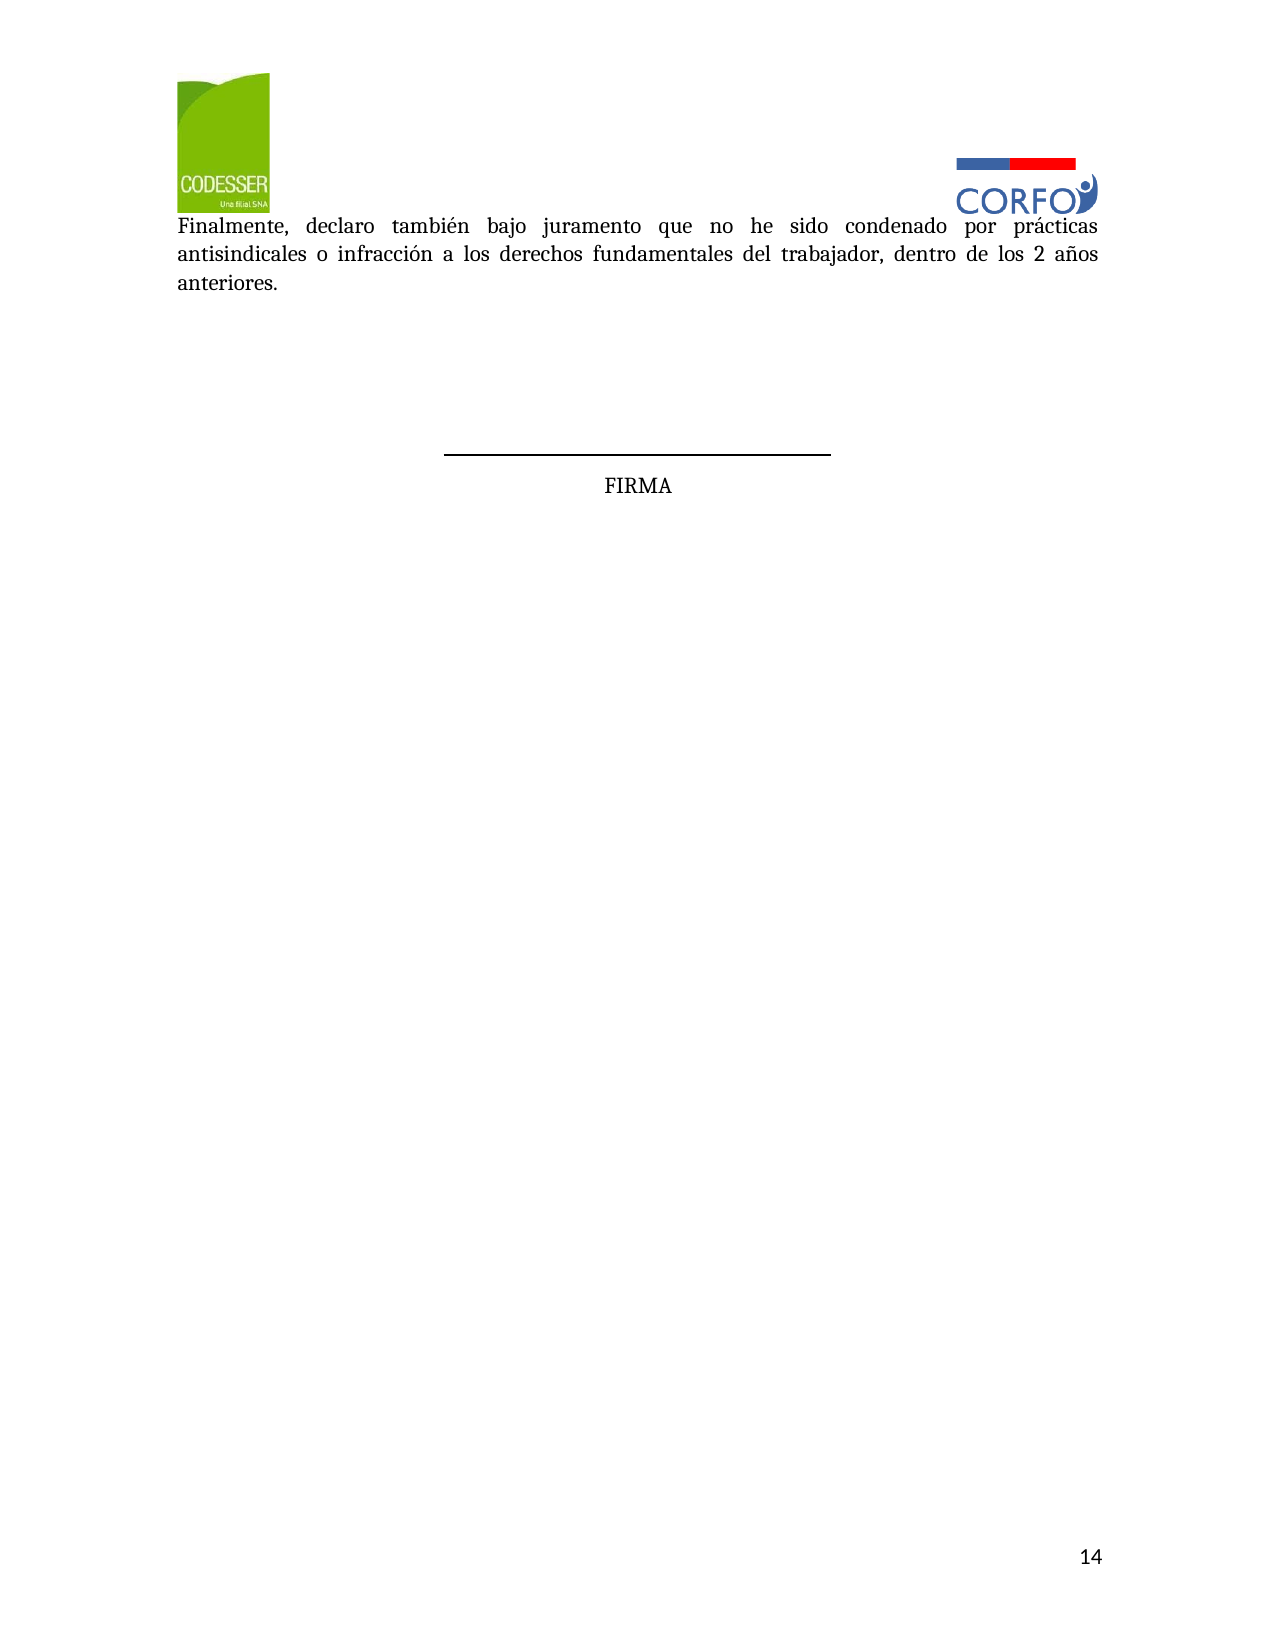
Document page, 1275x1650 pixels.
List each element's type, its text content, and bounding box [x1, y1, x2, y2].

picture [177, 73, 270, 212]
picture [956, 158, 1098, 212]
text FIRMA [342, 473, 934, 500]
text Finalmente, declaro también bajo juramento que no he sido condenado por prácticas antisindicales o infracción a los derechos fundamentales del trabajador, dentro de los 2 años anteriores. [177, 212, 1098, 296]
